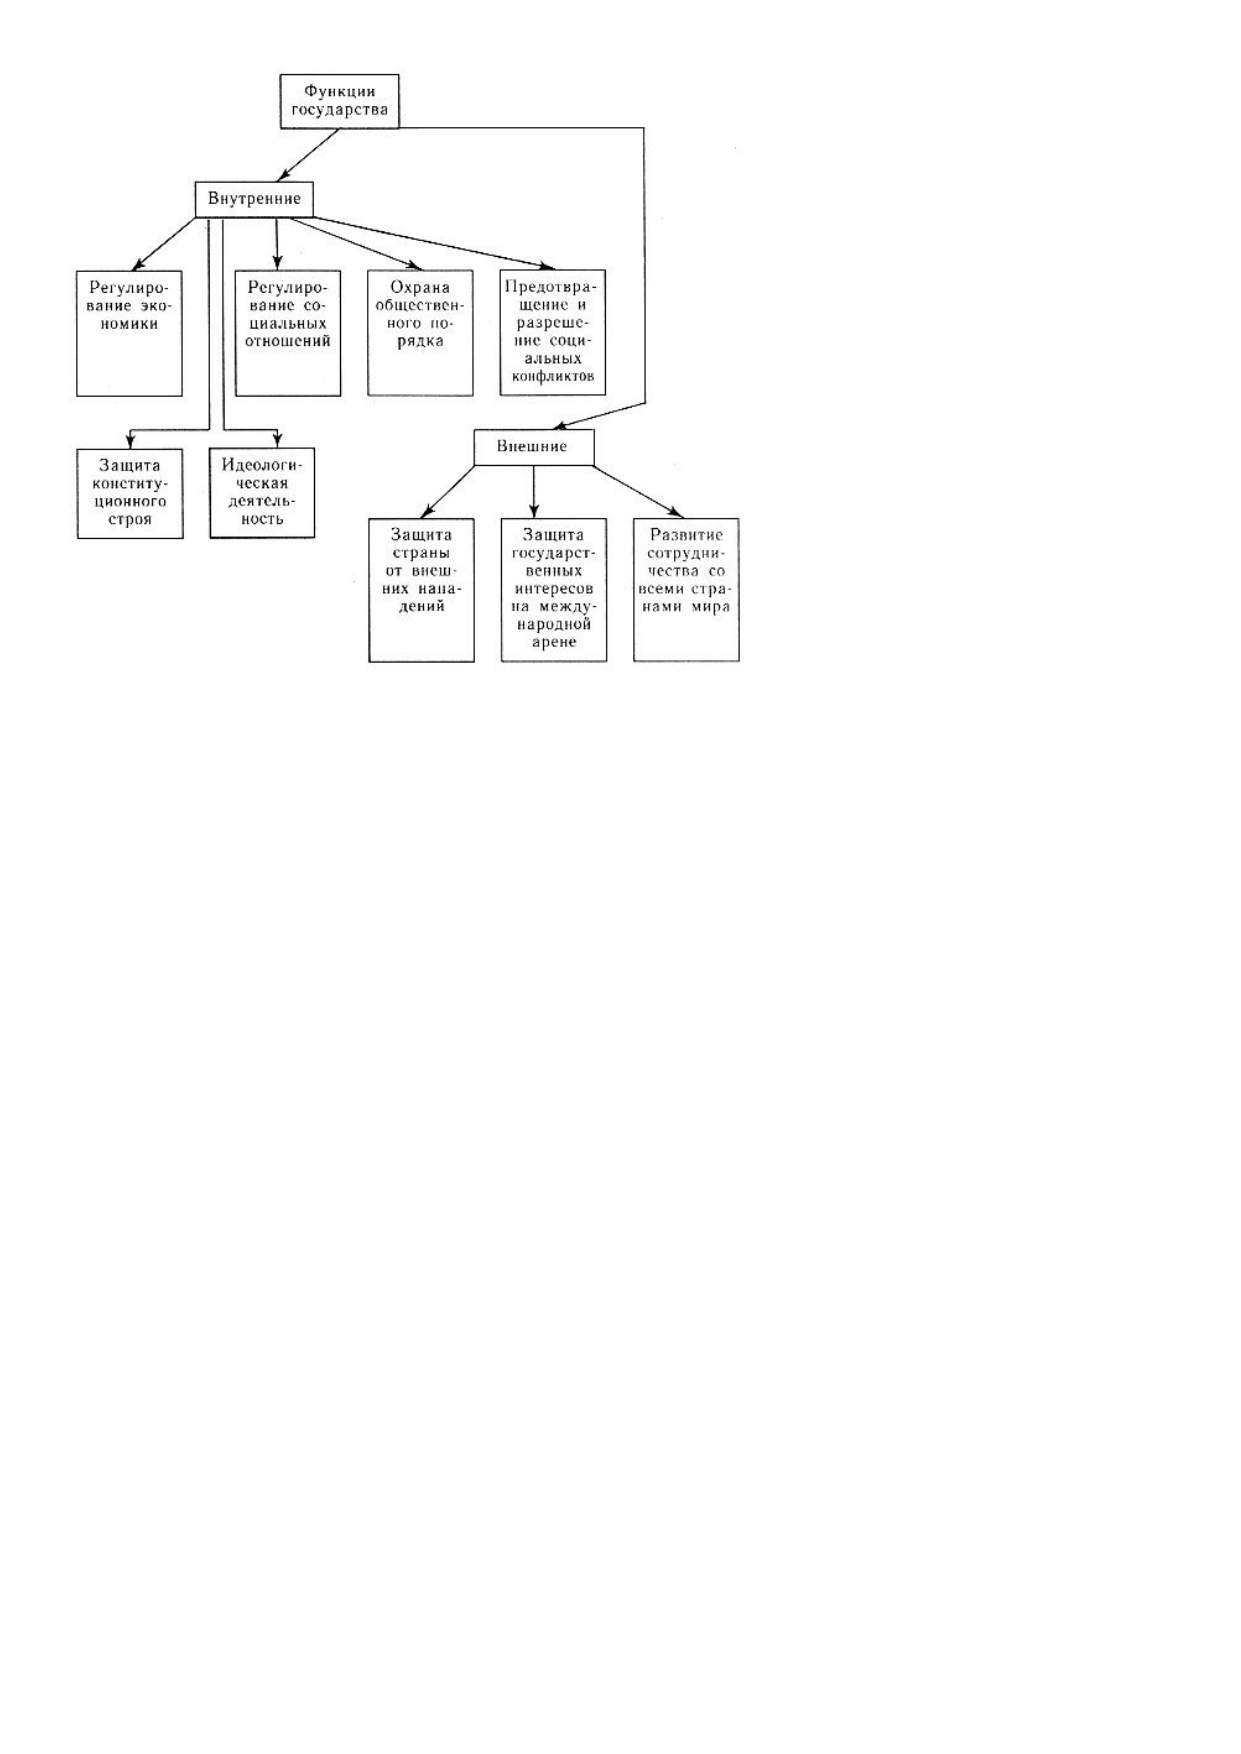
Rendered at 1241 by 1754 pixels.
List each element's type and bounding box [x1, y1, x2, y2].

picture [59, 59, 750, 674]
